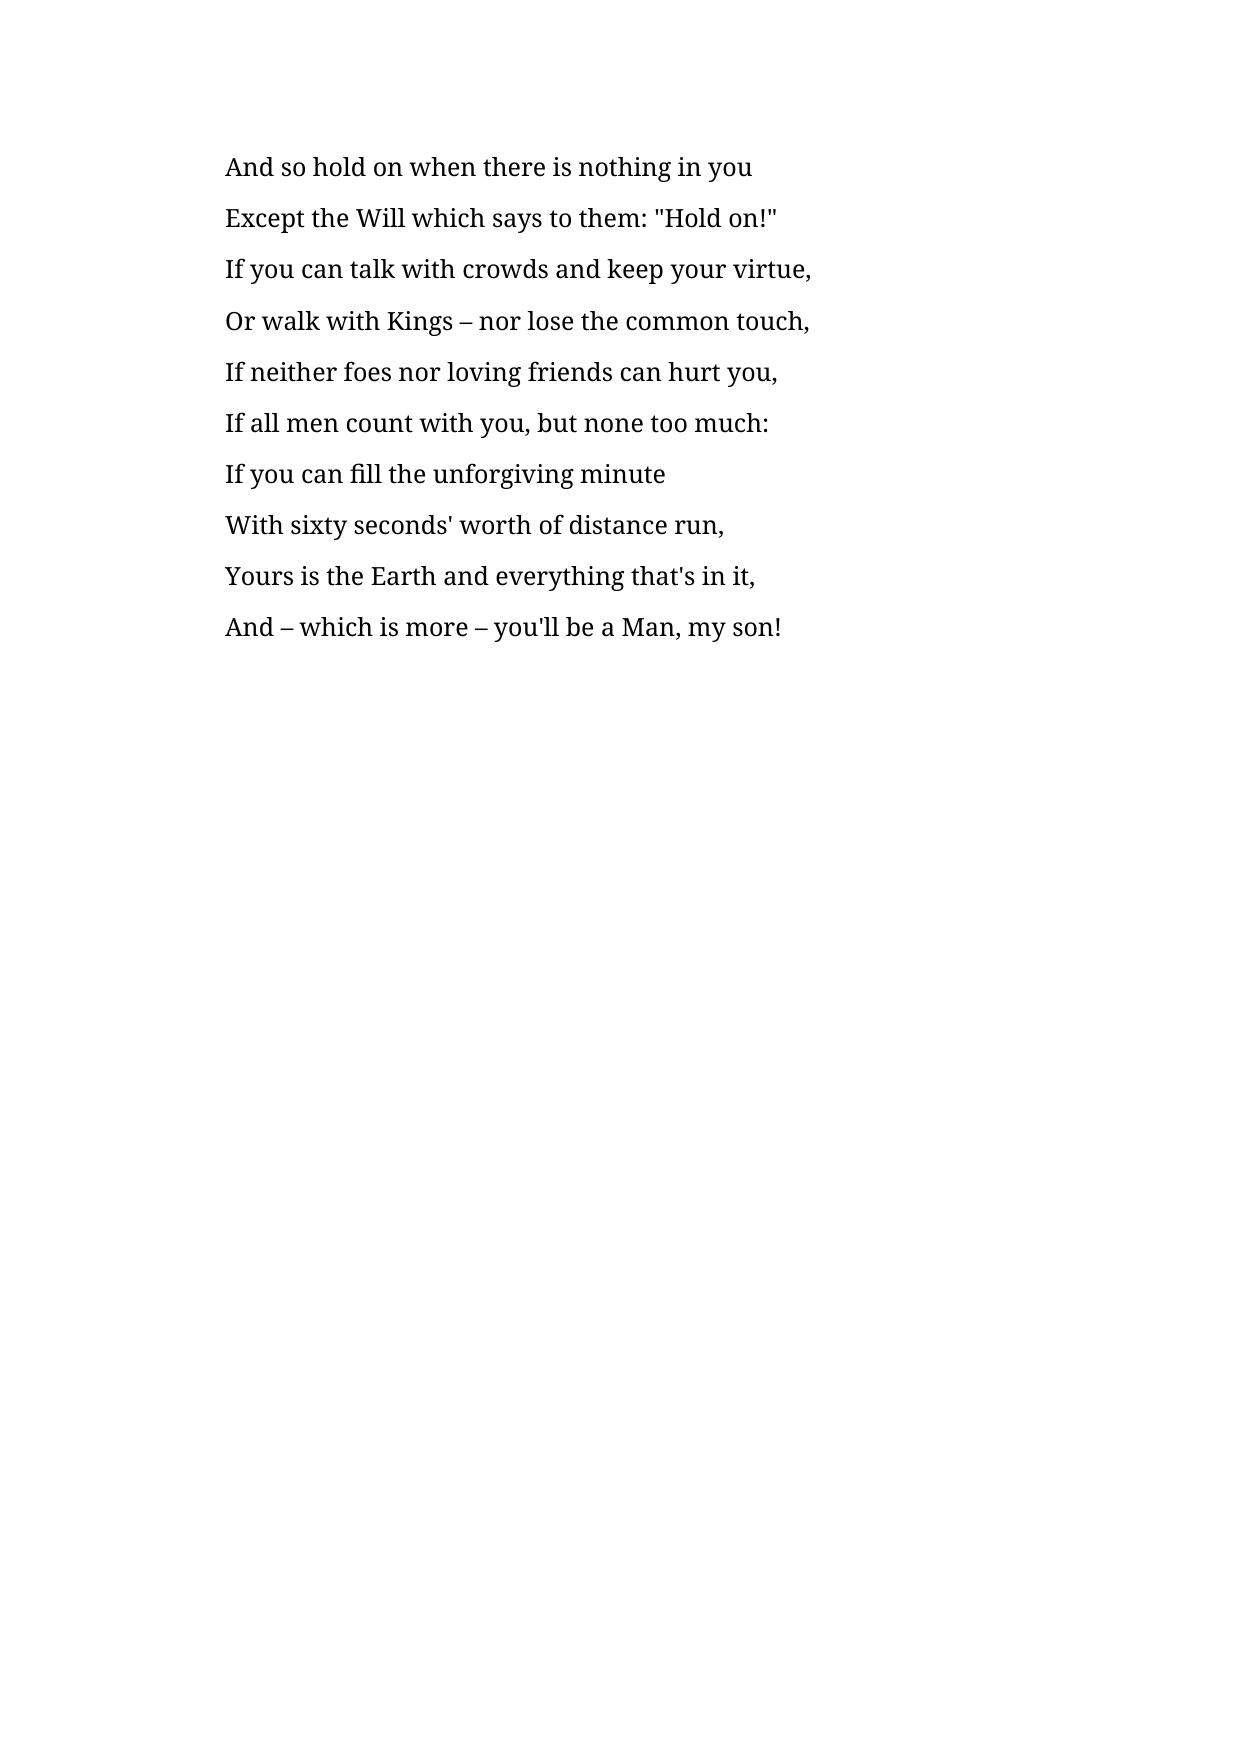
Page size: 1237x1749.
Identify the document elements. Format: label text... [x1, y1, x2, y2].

text With sixty seconds' worth of distance run, [150, 507, 1086, 541]
text If neither foes nor loving friends can hurt you, [150, 354, 1086, 388]
text Or walk with Kings – nor lose the common touch, [150, 303, 1086, 337]
text And – which is more – you'll be a Man, my son! [150, 609, 1086, 643]
text Yours is the Earth and everything that's in it, [150, 558, 1086, 592]
text And so hold on when there is nothing in you [150, 150, 1086, 184]
text If you can talk with crowds and keep your virtue, [150, 252, 1086, 286]
text If you can fill the unforgiving minute [150, 456, 1086, 490]
text Except the Will which says to them: "Hold on!" [150, 201, 1086, 235]
text If all men count with you, but none too much: [150, 405, 1086, 439]
